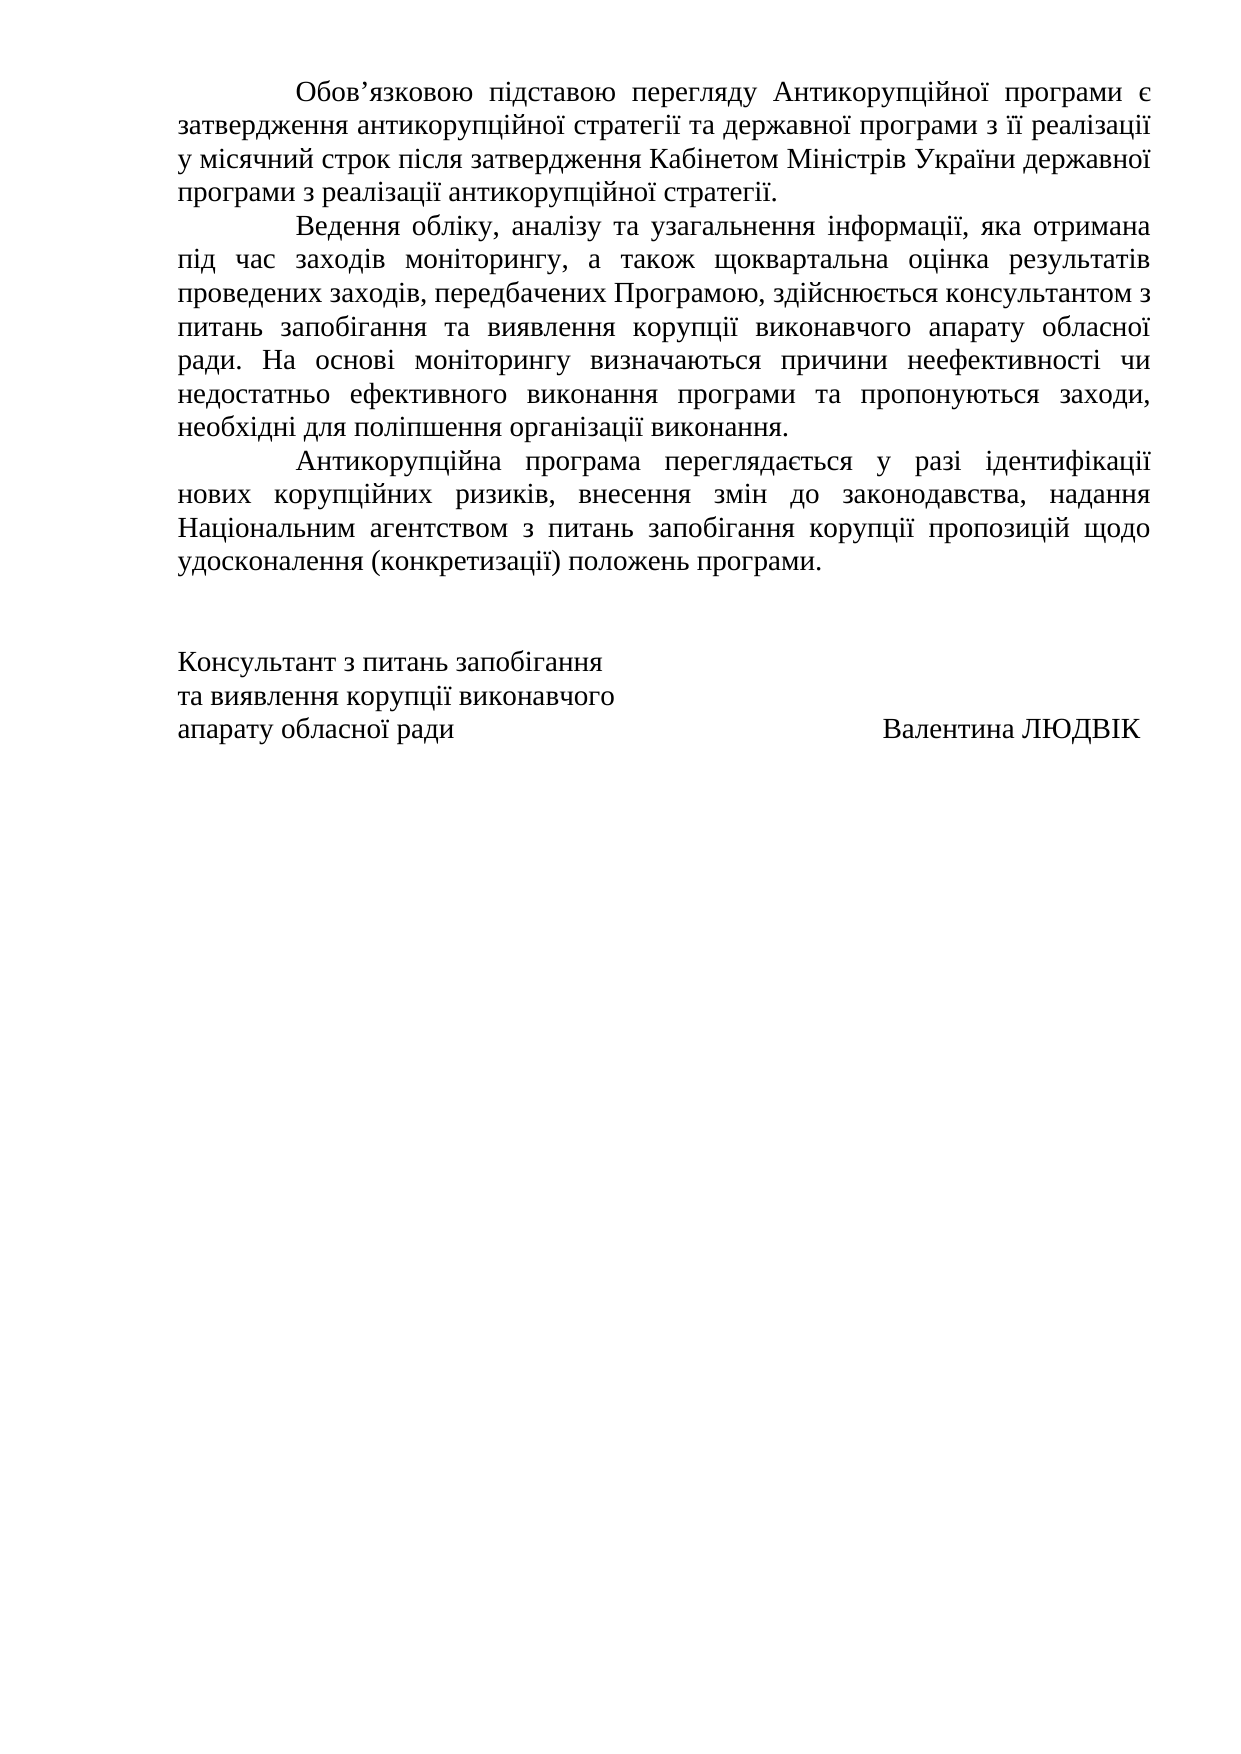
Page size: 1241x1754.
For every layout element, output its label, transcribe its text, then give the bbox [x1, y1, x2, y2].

list Обов’язковою підставою перегляду Антикорупційної програми є затвердження антикорупційної стратегії та державної програми з її реалізації у місячний строк після затвердження Кабінетом Міністрів України державної програми з реалізації антикорупційної стратегії. [177, 74, 1152, 208]
text апарату обласної ради Валентина ЛЮДВІК [177, 711, 1152, 745]
text Консультант з питань запобігання [177, 644, 1152, 678]
list Антикорупційна програма переглядається у разі ідентифікації нових корупційних ризиків, внесення змін до законодавства, надання Національним агентством з питань запобігання корупції пропозицій щодо удосконалення (конкретизації) положень програми. [177, 443, 1152, 577]
text та виявлення корупції виконавчого [177, 678, 1152, 711]
list Ведення обліку, аналізу та узагальнення інформації, яка отримана під час заходів моніторингу, а також щоквартальна оцінка результатів проведених заходів, передбачених Програмою, здійснюється консультантом з питань запобігання та виявлення корупції виконавчого апарату обласної ради. На основі моніторингу визначаються причини неефективності чи недостатньо ефективного виконання програми та пропонуються заходи, необхідні для поліпшення організації виконання. [177, 208, 1152, 443]
